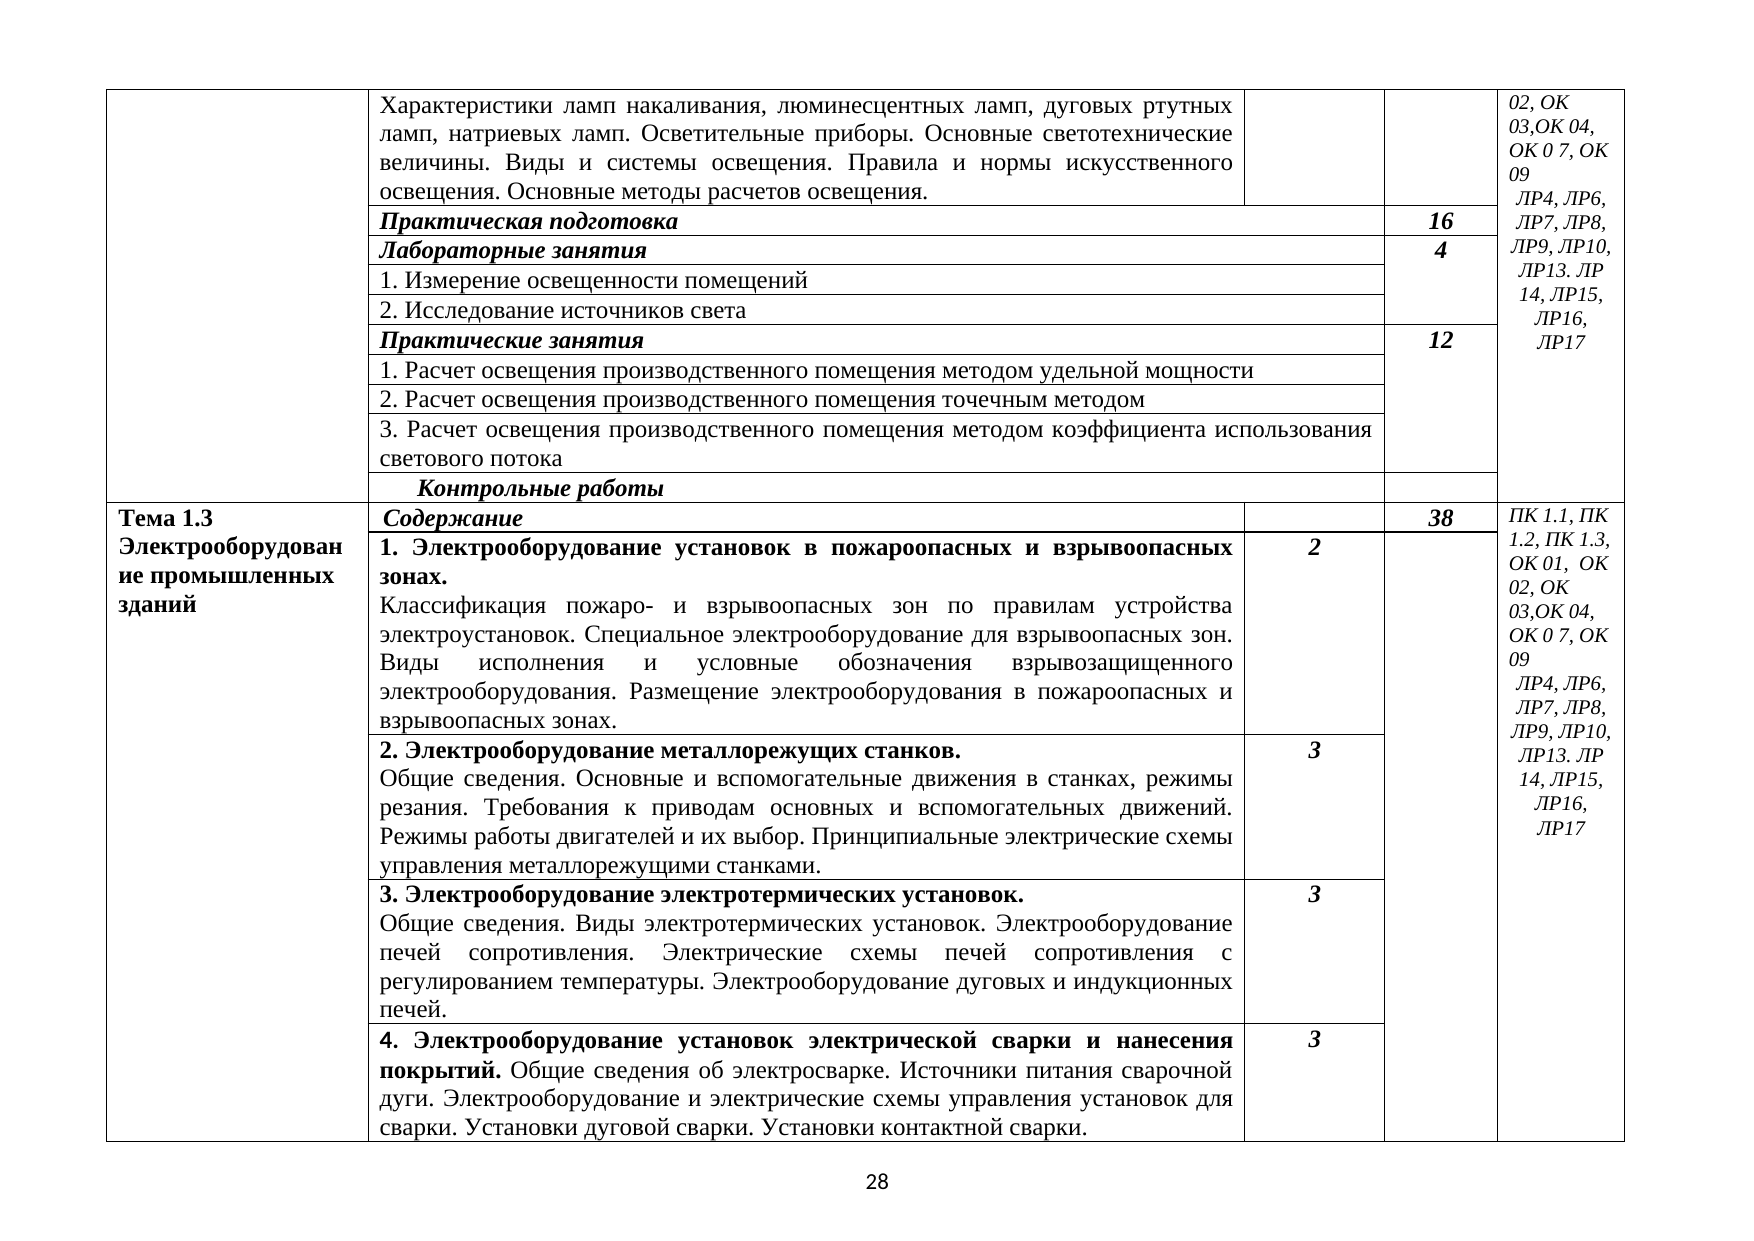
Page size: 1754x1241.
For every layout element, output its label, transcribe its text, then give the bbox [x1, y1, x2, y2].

table_cell 3 [1245, 1024, 1384, 1141]
table_cell 38 [1385, 503, 1497, 531]
table_cell 2. Исследование источников света [369, 295, 1384, 324]
table_cell 3 [1245, 735, 1384, 878]
table_cell Тема 1.3 Электрооборудование промышленных зданий [107, 503, 368, 1141]
table_cell [1385, 473, 1497, 502]
table_cell 1. Измерение освещенности помещений [369, 265, 1384, 294]
table_cell 2 [1245, 533, 1384, 734]
table_cell 3. Электрооборудование электротермических установок. Общие сведения. Виды электротермических установок. Электрооборудование печей сопротивления. Электрические схемы печей сопротивления с регулированием температуры. Электрооборудование дуговых и индукционных печей. [369, 880, 1244, 1023]
table_cell Контрольные работы [369, 473, 1384, 502]
table_cell 12 [1385, 325, 1497, 472]
table_cell [1245, 503, 1384, 531]
table_cell 16 [1385, 206, 1497, 234]
table_cell Лабораторные занятия [369, 236, 1384, 264]
table_cell 3. Расчет освещения производственного помещения методом коэффициента использования светового потока [369, 414, 1384, 472]
table_cell 2. Электрооборудование металлорежущих станков. Общие сведения. Основные и вспомогательные движения в станках, режимы резания. Требования к приводам основных и вспомогательных движений. Режимы работы двигателей и их выбор. Принципиальные электрические схемы управления металлорежущими станками. [369, 735, 1244, 878]
table_cell 2. Расчет освещения производственного помещения точечным методом [369, 385, 1384, 413]
table_cell 3 [1245, 90, 1384, 205]
table_cell Содержание [369, 503, 1244, 531]
table_cell 1. Электрооборудование установок в пожароопасных и взрывоопасных зонах. Классификация пожаро- и взрывоопасных зон по правилам устройства электроустановок. Специальное электрооборудование для взрывоопасных зон. Виды исполнения и условные обозначения взрывозащищенного электрооборудования. Размещение электрооборудования в пожароопасных и взрывоопасных зонах. [369, 533, 1244, 734]
table_cell 4 [1385, 236, 1497, 324]
table_cell ПК 1.1, ПК 1.2, ПК 1.3, ОК 01, ОК 02, ОК 03,ОК 04, ОК 0 7, ОК 09 ЛР4, ЛР6, ЛР7, ЛР8, ЛР9, ЛР10, ЛР13. ЛР 14, ЛР15, ЛР16, ЛР17 [1498, 503, 1624, 1141]
table_cell 3 [1245, 880, 1384, 1023]
table_cell 1. Расчет освещения производственного помещения методом удельной мощности [369, 355, 1384, 383]
table_cell Практические занятия [369, 325, 1384, 354]
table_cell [369, 1024, 1244, 1141]
table_cell Практическая подготовка [369, 206, 1384, 234]
table_cell [1385, 533, 1497, 1141]
